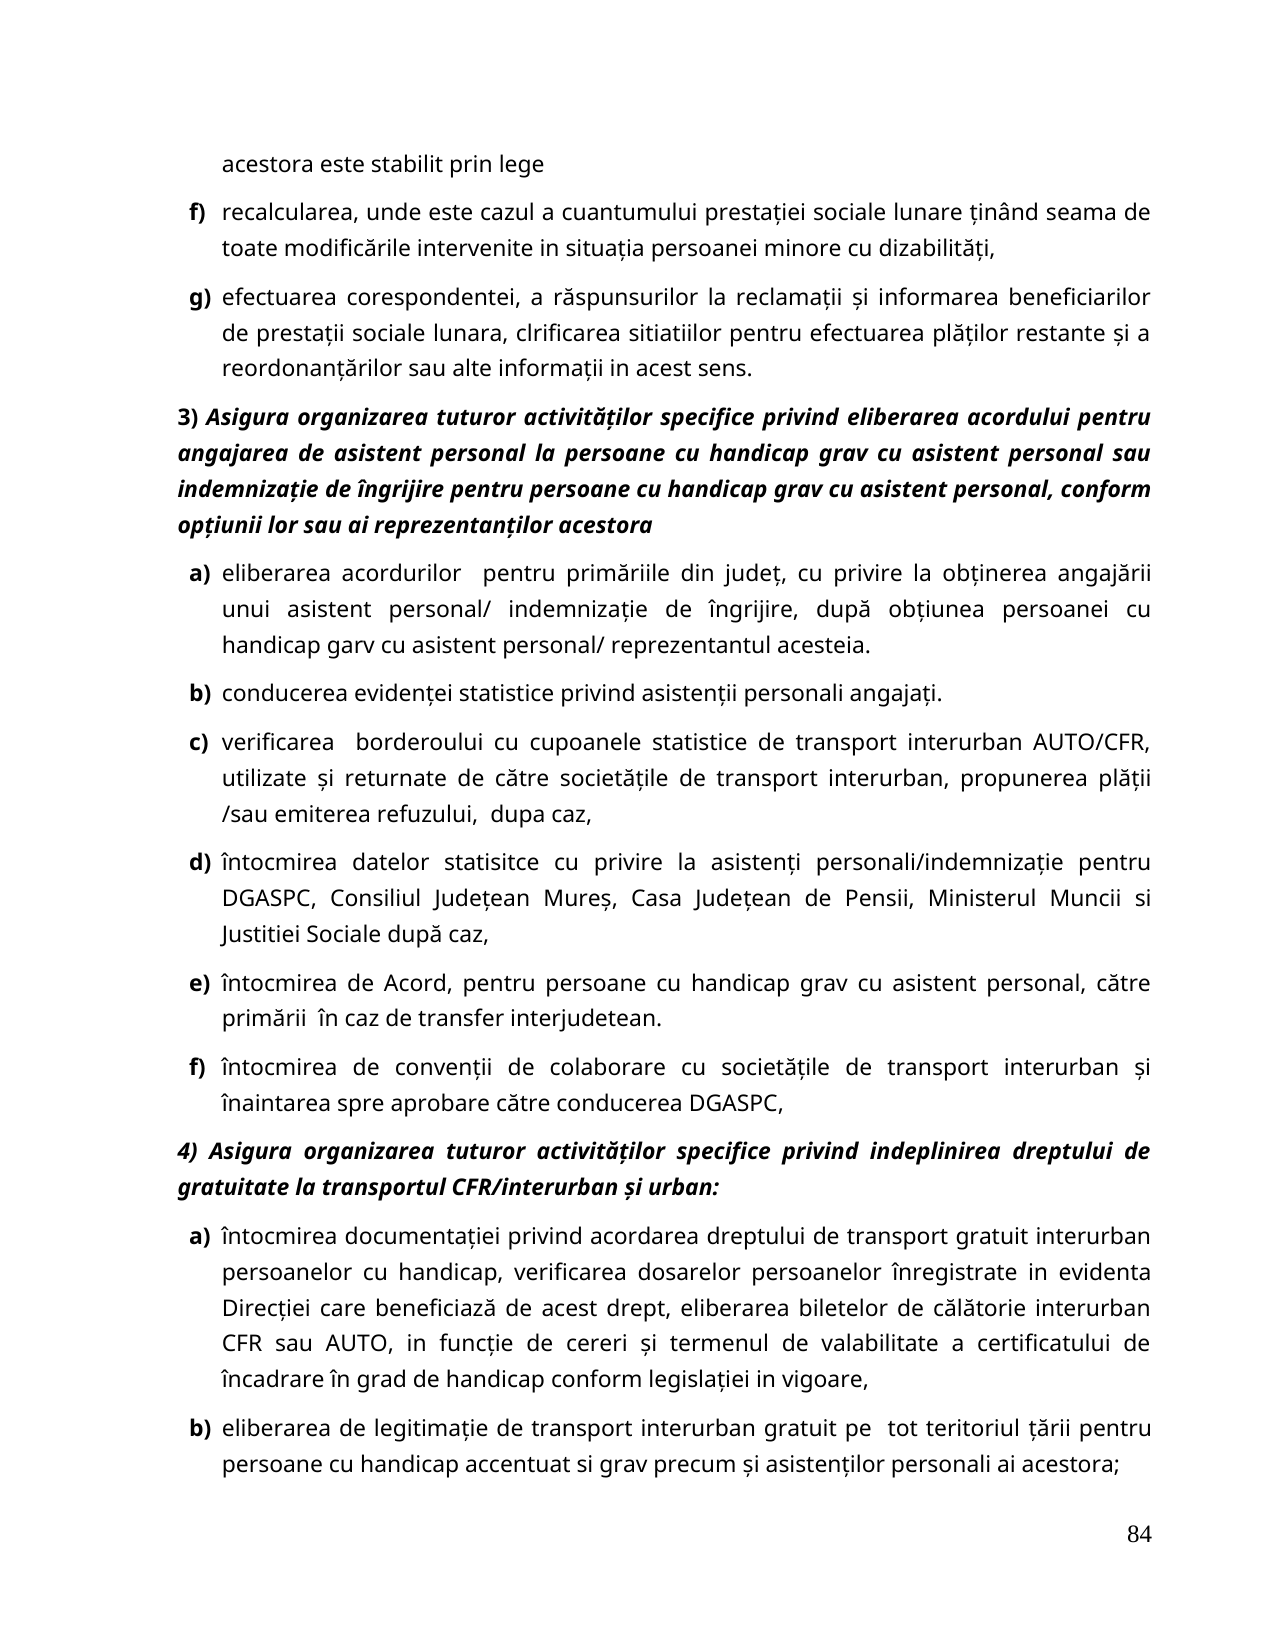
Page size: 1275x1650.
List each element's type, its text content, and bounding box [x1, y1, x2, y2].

text 3) Asigura organizarea tuturor activităților specifice privind eliberarea acordului pentru angajarea de asistent personal la persoane cu handicap grav cu asistent personal sau indemnizație de îngrijire pentru persoane cu handicap grav cu asistent personal, conform opțiunii lor sau ai reprezentanților acestora [177, 401, 1152, 540]
text 4) Asigura organizarea tuturor activităților specifice privind indeplinirea dreptului de gratuitate la transportul CFR/interurban şi urban: [177, 1135, 1152, 1202]
list recalcularea, unde este cazul a cuantumului prestaţiei sociale lunare ţinând seama de toate modificările intervenite in situaţia persoanei minore cu dizabilităţi, [189, 196, 1152, 263]
list întocmirea de convenţii de colaborare cu societăţile de transport interurban şi înaintarea spre aprobare către conducerea DGASPC, [189, 1051, 1152, 1118]
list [189, 148, 1152, 179]
list efectuarea corespondentei, a răspunsurilor la reclamaţii şi informarea beneficiarilor de prestaţii sociale lunara, clrificarea sitiatiilor pentru efectuarea plăţilor restante şi a reordonanţărilor sau alte informaţii in acest sens. [189, 281, 1152, 384]
list întocmirea documentaţiei privind acordarea dreptului de transport gratuit interurban persoanelor cu handicap, verificarea dosarelor persoanelor înregistrate in evidenta Direcţiei care beneficiază de acest drept, eliberarea biletelor de călătorie interurban CFR sau AUTO, in funcţie de cereri şi termenul de valabilitate a certificatului de încadrare în grad de handicap conform legislaţiei in vigoare, [189, 1219, 1152, 1394]
list eliberarea acordurilor pentru primăriile din județ, cu privire la obținerea angajării unui asistent personal/ indemnizație de îngrijire, după obțiunea persoanei cu handicap garv cu asistent personal/ reprezentantul acesteia. [189, 557, 1152, 660]
list conducerea evidenței statistice privind asistenţii personali angajaţi. [189, 677, 1152, 709]
list întocmirea de Acord, pentru persoane cu handicap grav cu asistent personal, către primării în caz de transfer interjudetean. [189, 966, 1152, 1034]
list verificarea borderoului cu cupoanele statistice de transport interurban AUTO/CFR, utilizate și returnate de către societăţile de transport interurban, propunerea plăţii /sau emiterea refuzului, dupa caz, [189, 726, 1152, 829]
list întocmirea datelor statisitce cu privire la asistenţi personali/indemnizaţie pentru DGASPC, Consiliul Judeţean Mureş, Casa Județean de Pensii, Ministerul Muncii si Justitiei Sociale după caz, [189, 846, 1152, 949]
list eliberarea de legitimație de transport interurban gratuit pe tot teritoriul țării pentru persoane cu handicap accentuat si grav precum și asistenţilor personali ai acestora; [189, 1412, 1152, 1479]
